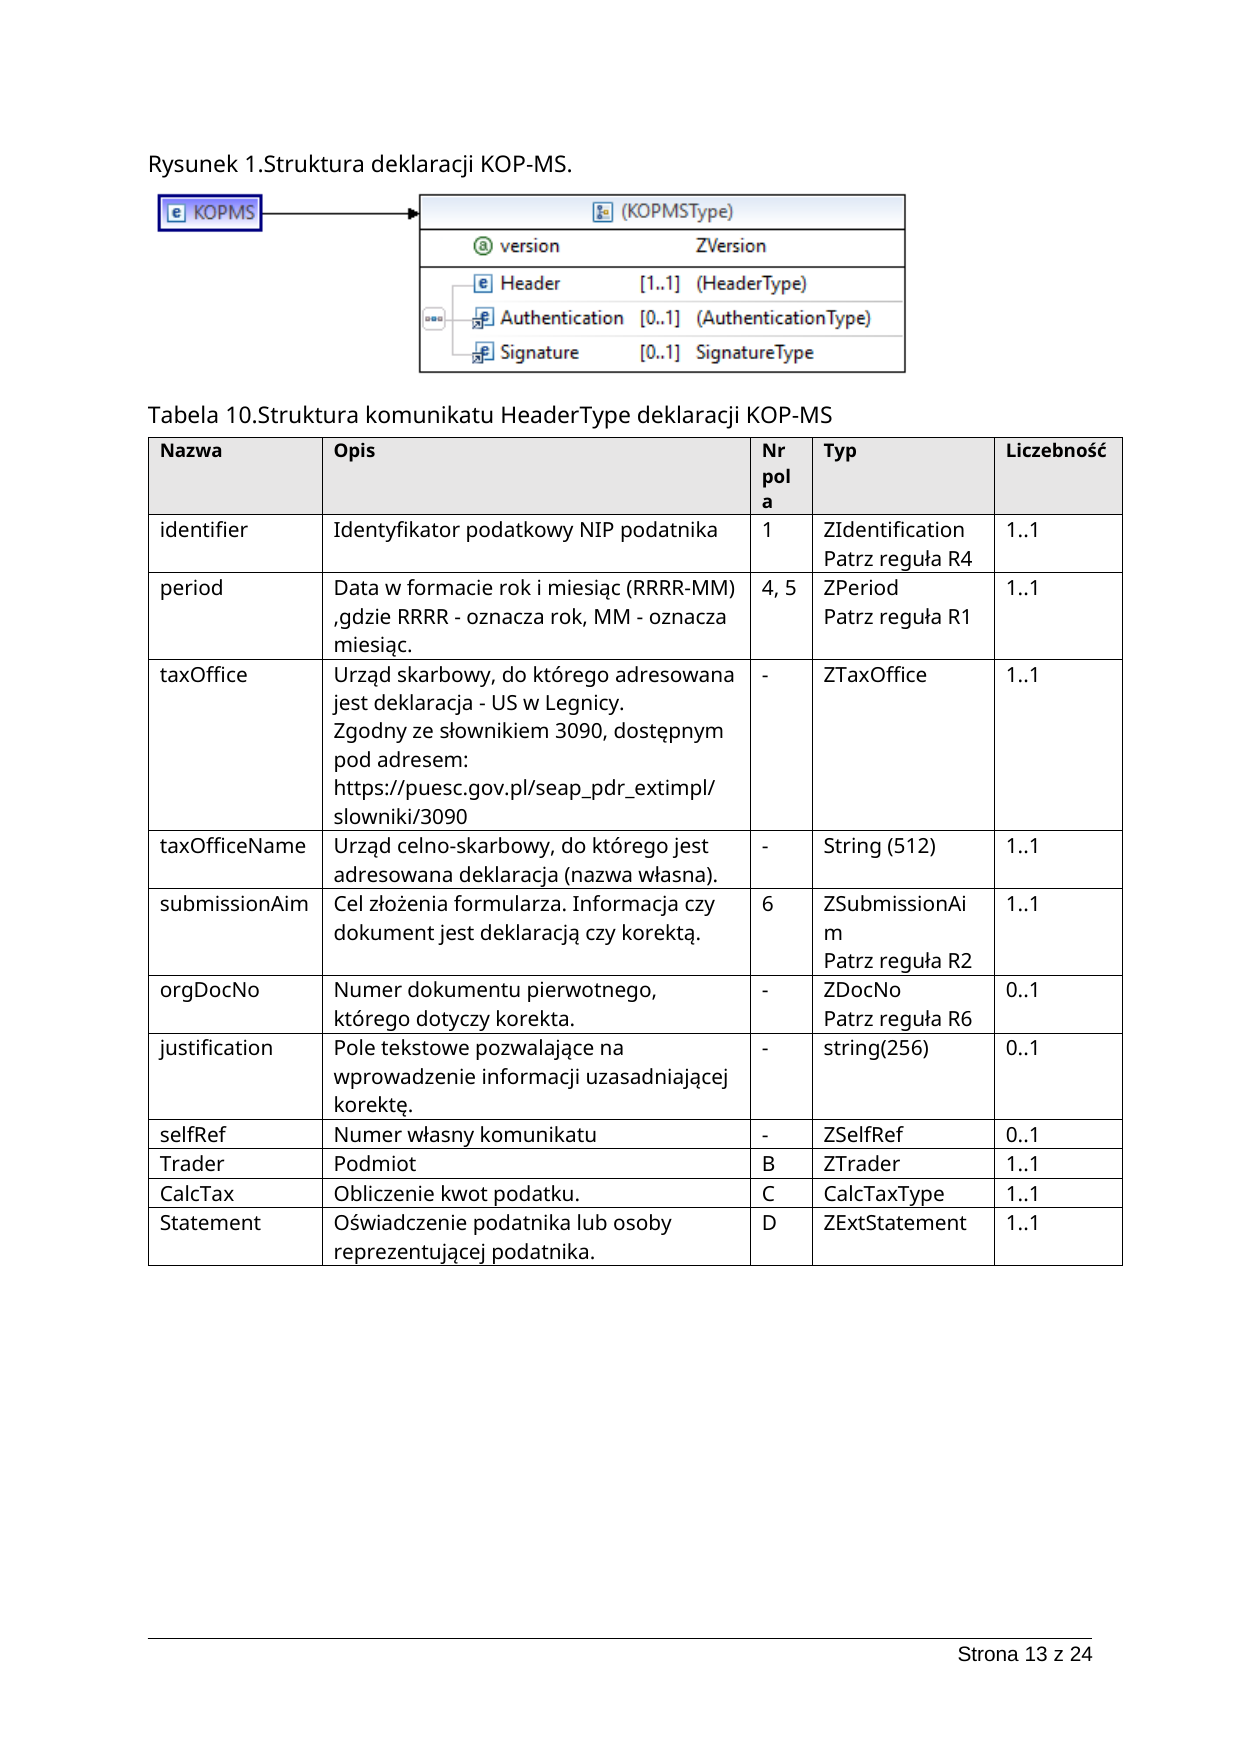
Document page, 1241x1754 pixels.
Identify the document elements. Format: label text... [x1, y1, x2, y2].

table_cell 1..1 [995, 1149, 1122, 1178]
table_cell orgDocNo [149, 976, 322, 1032]
table_cell C [751, 1179, 812, 1207]
table_cell Urząd celno-skarbowy, do którego jest adresowana deklaracja (nazwa własna). [323, 831, 750, 888]
table_cell ZTrader [813, 1149, 994, 1178]
table_cell - [751, 831, 812, 888]
table_cell selfRef [149, 1120, 322, 1148]
table_cell ZPeriod Patrz reguła R1 [813, 573, 994, 659]
table_cell 1..1 [995, 660, 1122, 830]
table_cell 0..1 [995, 976, 1122, 1032]
table_cell Pole tekstowe pozwalające na wprowadzenie informacji uzasadniającej korektę. [323, 1034, 750, 1119]
table_cell Obliczenie kwot podatku. [323, 1179, 750, 1207]
table_cell 0..1 [995, 1034, 1122, 1119]
table_cell ZExtStatement [813, 1208, 994, 1265]
table_cell CalcTaxType [813, 1179, 994, 1207]
table_cell string(256) [813, 1034, 994, 1119]
table_cell identifier [149, 515, 322, 572]
table_header Liczebność [995, 438, 1122, 514]
table_header Opis [323, 438, 750, 514]
table_cell CalcTax [149, 1179, 322, 1207]
table_cell 6 [751, 889, 812, 974]
table_cell ZIdentification Patrz reguła R4 [813, 515, 994, 572]
table_cell Oświadczenie podatnika lub osoby reprezentującej podatnika. [323, 1208, 750, 1265]
table_header Typ [813, 438, 994, 514]
table_cell 1..1 [995, 515, 1122, 572]
table_cell taxOffice [149, 660, 322, 830]
table_cell D [751, 1208, 812, 1265]
table_header Nr pola [751, 438, 812, 514]
table_cell 1..1 [995, 573, 1122, 659]
table_cell 4, 5 [751, 573, 812, 659]
table_cell period [149, 573, 322, 659]
table_cell ZSubmissionAim Patrz reguła R2 [813, 889, 994, 974]
table_cell - [751, 660, 812, 830]
table_cell Identyfikator podatkowy NIP podatnika [323, 515, 750, 572]
table_cell 1..1 [995, 1179, 1122, 1207]
table_cell Data w formacie rok i miesiąc (RRRR-MM) ,gdzie RRRR - oznacza rok, MM - oznacza miesiąc. [323, 573, 750, 659]
table_header Nazwa [149, 438, 322, 514]
table_cell 1..1 [995, 831, 1122, 888]
table_cell Numer dokumentu pierwotnego, którego dotyczy korekta. [323, 976, 750, 1032]
table_cell Cel złożenia formularza. Informacja czy dokument jest deklaracją czy korektą. [323, 889, 750, 974]
table_cell - [751, 976, 812, 1032]
table_cell String (512) [813, 831, 994, 888]
table_cell - [751, 1120, 812, 1148]
table_cell Numer własny komunikatu [323, 1120, 750, 1148]
table_cell ZDocNo Patrz reguła R6 [813, 976, 994, 1032]
table_cell - [751, 1034, 812, 1119]
table_cell ZTaxOffice [813, 660, 994, 830]
table_cell 1..1 [995, 1208, 1122, 1265]
table_cell 0..1 [995, 1120, 1122, 1148]
table_cell Podmiot [323, 1149, 750, 1178]
table_cell justification [149, 1034, 322, 1119]
table_cell taxOfficeName [149, 831, 322, 888]
table_cell Trader [149, 1149, 322, 1178]
table_cell 1..1 [995, 889, 1122, 974]
table_cell Statement [149, 1208, 322, 1265]
table_cell ZSelfRef [813, 1120, 994, 1148]
table_cell B [751, 1149, 812, 1178]
picture [147, 185, 917, 381]
table_cell submissionAim [149, 889, 322, 974]
table_cell 1 [751, 515, 812, 572]
table_cell Urząd skarbowy, do którego adresowana jest deklaracja - US w Legnicy. Zgodny ze słownikiem 3090, dostępnym pod adresem: https://puesc.gov.pl/seap_pdr_extimpl/slowniki/3090 [323, 660, 750, 830]
